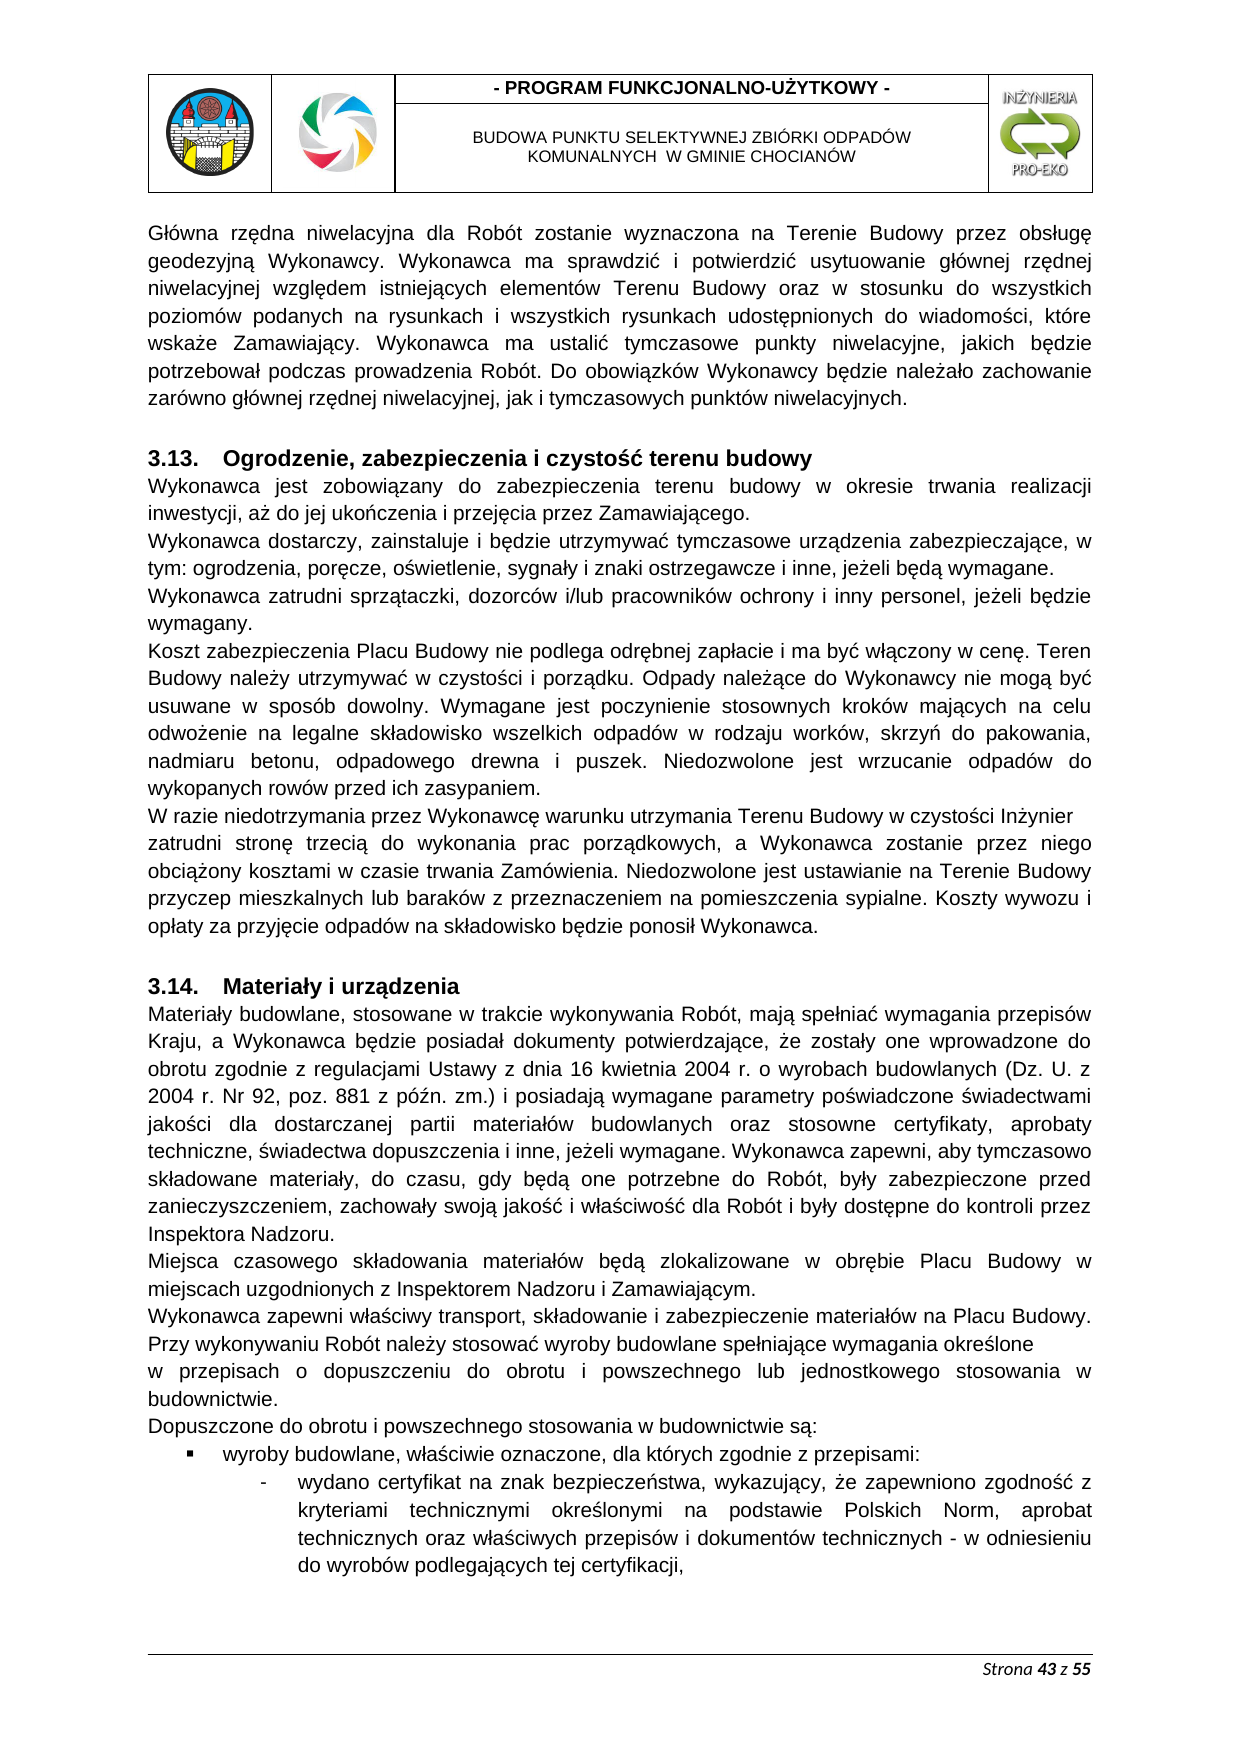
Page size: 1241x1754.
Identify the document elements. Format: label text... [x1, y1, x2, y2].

text Wykonawca jest zobowiązany do zabezpieczenia terenu budowy w okresie trwania realizacji inwestycji, aż do jej ukończenia i przejęcia przez Zamawiającego. [148, 474, 1093, 525]
text Dopuszczone do obrotu i powszechnego stosowania w budownictwie są: [148, 1414, 1093, 1438]
text Wykonawca zatrudni sprzątaczki, dozorców i/lub pracowników ochrony i inny personel, jeżeli będzie wymagany. [148, 584, 1093, 635]
subtitle Materiały i urządzenia [148, 973, 1093, 1000]
text Koszt zabezpieczenia Placu Budowy nie podlega odrębnej zapłacie i ma być włączony w cenę. Teren Budowy należy utrzymywać w czystości i porządku. Odpady należące do Wykonawcy nie mogą być usuwane w sposób dowolny. Wymagane jest poczynienie stosownych kroków mających na celu odwożenie na legalne składowisko wszelkich odpadów w rodzaju worków, skrzyń do pakowania, nadmiaru betonu, odpadowego drewna i puszek. Niedozwolone jest wrzucanie odpadów do wykopanych rowów przed ich zasypaniem. [148, 639, 1093, 800]
picture [282, 76, 393, 188]
text Główna rzędna niwelacyjna dla Robót zostanie wyznaczona na Terenie Budowy przez obsługę geodezyjną Wykonawcy. Wykonawca ma sprawdzić i potwierdzić usytuowanie głównej rzędnej niwelacyjnej względem istniejących elementów Terenu Budowy oraz w stosunku do wszystkich poziomów podanych na rysunkach i wszystkich rysunkach udostępnionych do wiadomości, które wskaże Zamawiający. Wykonawca ma ustalić tymczasowe punkty niwelacyjne, jakich będzie potrzebował podczas prowadzenia Robót. Do obowiązków Wykonawcy będzie należało zachowanie zarówno głównej rzędnej niwelacyjnej, jak i tymczasowych punktów niwelacyjnych. [148, 221, 1093, 410]
text Wykonawca dostarczy, zainstaluje i będzie utrzymywać tymczasowe urządzenia zabezpieczające, w tym: ogrodzenia, poręcze, oświetlenie, sygnały i znaki ostrzegawcze i inne, jeżeli będą wymagane. [148, 529, 1093, 580]
list wyroby budowlane, właściwie oznaczone, dla których zgodnie z przepisami: [185, 1442, 1093, 1466]
text zatrudni stronę trzecią do wykonania prac porządkowych, a Wykonawca zostanie przez niego obciążony kosztami w czasie trwania Zamówienia. Niedozwolone jest ustawianie na Terenie Budowy przyczep mieszkalnych lub baraków z przeznaczeniem na pomieszczenia sypialne. Koszty wywozu i opłaty za przyjęcie odpadów na składowisko będzie ponosił Wykonawca. [148, 831, 1093, 938]
picture [999, 88, 1081, 177]
list wydano certyfikat na znak bezpieczeństwa, wykazujący, że zapewniono zgodność z kryteriami technicznymi określonymi na podstawie Polskich Norm, aprobat technicznych oraz właściwych przepisów i dokumentów technicznych - w odniesieniu do wyrobów podlegających tej certyfikacji, [260, 1469, 1093, 1577]
text w przepisach o dopuszczeniu do obrotu i powszechnego lub jednostkowego stosowania w budownictwie. [148, 1359, 1093, 1411]
text Materiały budowlane, stosowane w trakcie wykonywania Robót, mają spełniać wymagania przepisów Kraju, a Wykonawca będzie posiadał dokumenty potwierdzające, że zostały one wprowadzone do obrotu zgodnie z regulacjami Ustawy z dnia 16 kwietnia 2004 r. o wyrobach budowlanych (Dz. U. z 2004 r. Nr 92, poz. 881 z późn. zm.) i posiadają wymagane parametry poświadczone świadectwami jakości dla dostarczanej partii materiałów budowlanych oraz stosowne certyfikaty, aprobaty techniczne, świadectwa dopuszczenia i inne, jeżeli wymagane. Wykonawca zapewni, aby tymczasowo składowane materiały, do czasu, gdy będą one potrzebne do Robót, były zabezpieczone przed zanieczyszczeniem, zachowały swoją jakość i właściwość dla Robót i były dostępne do kontroli przez Inspektora Nadzoru. [148, 1002, 1093, 1246]
subtitle Ogrodzenie, zabezpieczenia i czystość terenu budowy [148, 445, 1093, 472]
text Wykonawca zapewni właściwy transport, składowanie i zabezpieczenie materiałów na Placu Budowy. Przy wykonywaniu Robót należy stosować wyroby budowlane spełniające wymagania określone [148, 1304, 1093, 1356]
picture [166, 88, 254, 176]
text W razie niedotrzymania przez Wykonawcę warunku utrzymania Terenu Budowy w czystości Inżynier [148, 804, 1093, 828]
text Miejsca czasowego składowania materiałów będą zlokalizowane w obrębie Placu Budowy w miejscach uzgodnionych z Inspektorem Nadzoru i Zamawiającym. [148, 1249, 1093, 1301]
